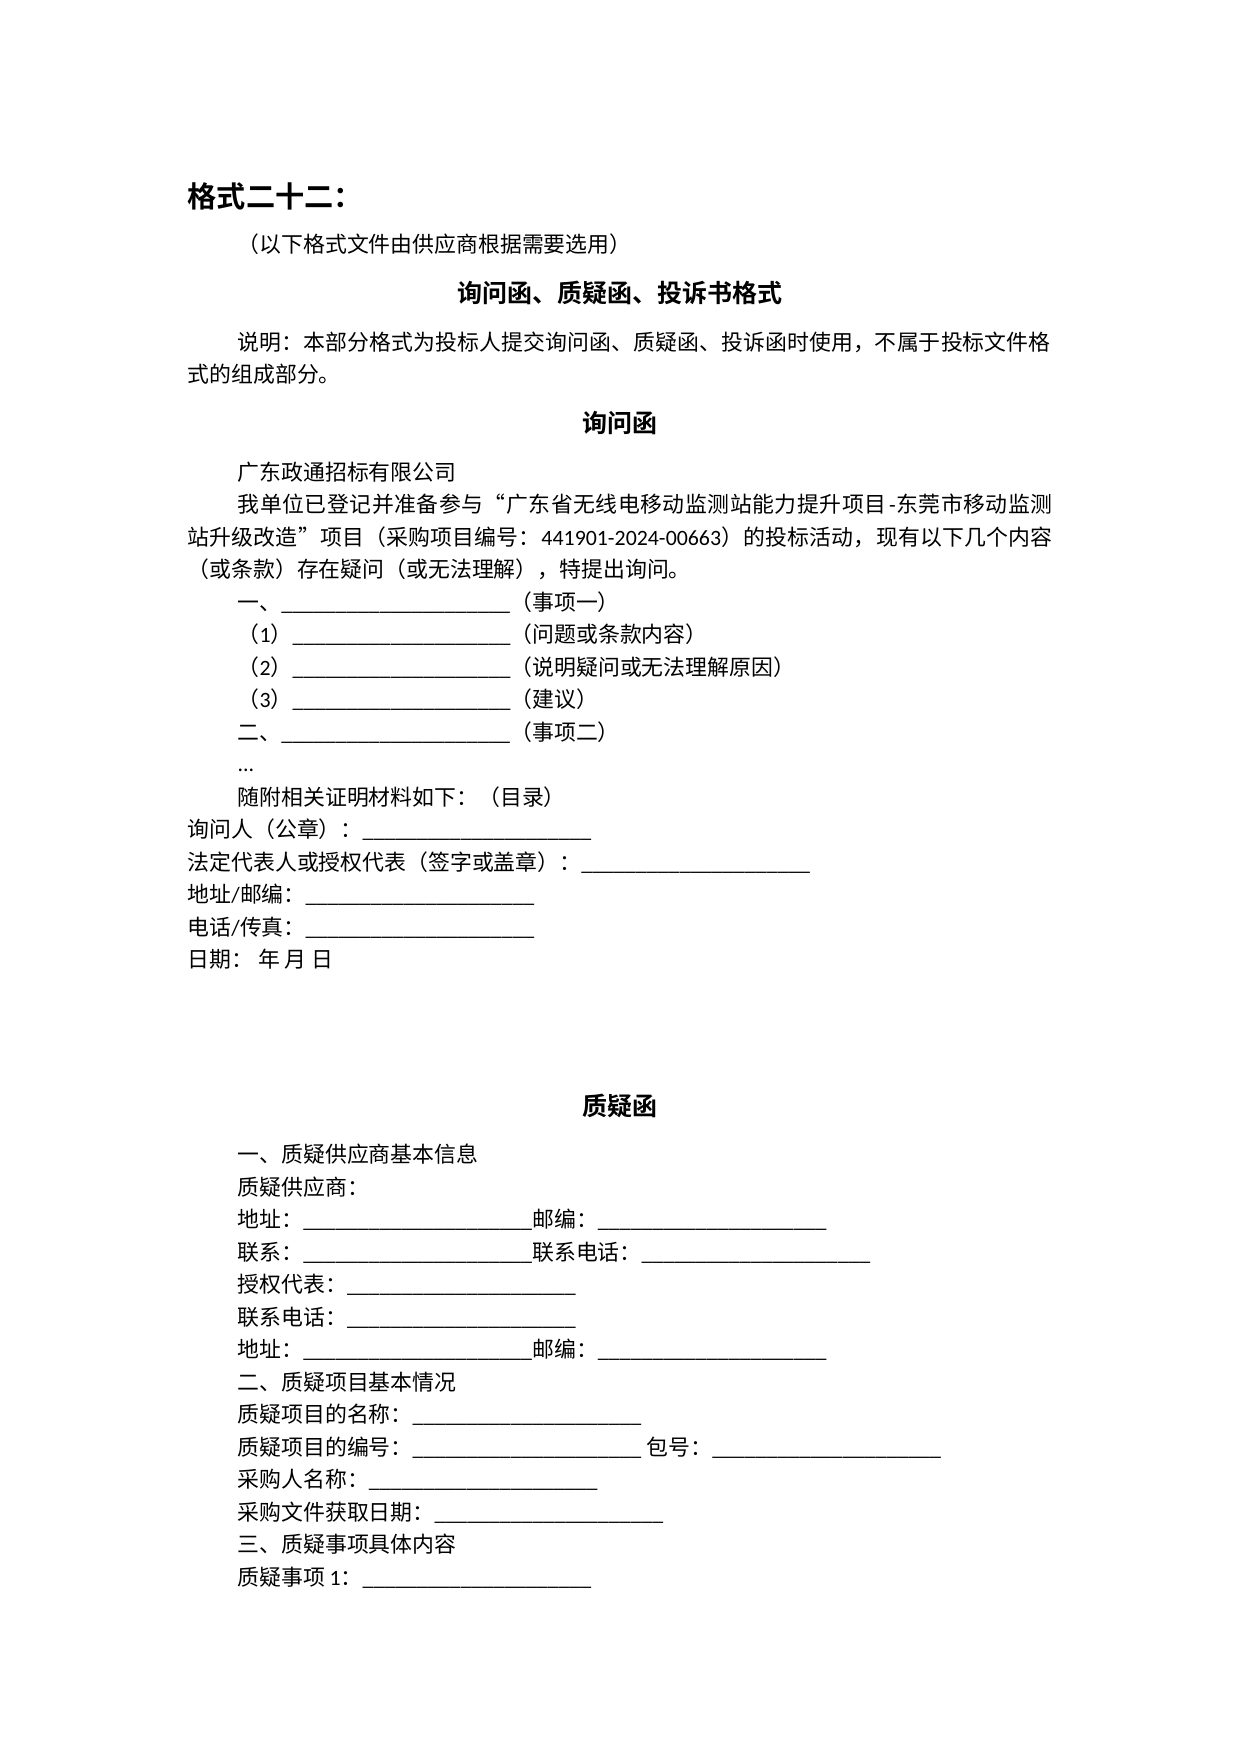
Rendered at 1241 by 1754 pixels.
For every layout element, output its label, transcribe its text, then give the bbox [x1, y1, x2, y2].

text 质疑函 [187, 1072, 1053, 1137]
text 说明：本部分格式为投标人提交询问函、质疑函、投诉函时使用，不属于投标文件格式的组成部分。 [187, 324, 1053, 389]
text 一、_____________________（事项一） [187, 584, 1053, 617]
text 询问函 [187, 389, 1053, 454]
text （以下格式文件由供应商根据需要选用） [187, 227, 1053, 259]
text 地址：_____________________邮编：_____________________ [187, 1202, 1053, 1234]
text 广东政通招标有限公司 [187, 454, 1053, 487]
text 询问函、质疑函、投诉书格式 [187, 259, 1053, 324]
text 联系电话：_____________________ [187, 1299, 1053, 1332]
text 随附相关证明材料如下：（目录） [187, 779, 1053, 812]
text 质疑供应商： [187, 1169, 1053, 1202]
text 询问人（公章）：_____________________ [187, 812, 1053, 844]
text （1）____________________（问题或条款内容） [187, 617, 1053, 649]
text 我单位已登记并准备参与“广东省无线电移动监测站能力提升项目-东莞市移动监测站升级改造”项目（采购项目编号：441901-2024-00663）的投标活动，现有以下几个内容（或条款）存在疑问（或无法理解），特提出询问。 [187, 487, 1053, 584]
text 采购文件获取日期：_____________________ [187, 1494, 1053, 1527]
text （3）____________________（建议） [187, 682, 1053, 714]
text （2）____________________（说明疑问或无法理解原因） [187, 649, 1053, 682]
text ... [187, 747, 1053, 779]
text 格式二十二： [187, 162, 1053, 227]
text 质疑项目的编号：_____________________ 包号：_____________________ [187, 1429, 1053, 1462]
text 联系：_____________________联系电话：_____________________ [187, 1234, 1053, 1267]
text 授权代表：_____________________ [187, 1267, 1053, 1299]
text 地址/邮编：_____________________ [187, 877, 1053, 909]
text 法定代表人或授权代表（签字或盖章）：_____________________ [187, 844, 1053, 877]
text 质疑项目的名称：_____________________ [187, 1397, 1053, 1429]
text 电话/传真：_____________________ [187, 909, 1053, 942]
text 采购人名称：_____________________ [187, 1462, 1053, 1494]
text 日期： 年 月 日 [187, 942, 1053, 974]
text 二、_____________________（事项二） [187, 714, 1053, 747]
text 地址：_____________________邮编：_____________________ [187, 1332, 1053, 1364]
text 一、质疑供应商基本信息 [187, 1137, 1053, 1169]
text 二、质疑项目基本情况 [187, 1364, 1053, 1397]
text 三、质疑事项具体内容 [187, 1527, 1053, 1559]
text 质疑事项1：_____________________ [187, 1559, 1053, 1592]
